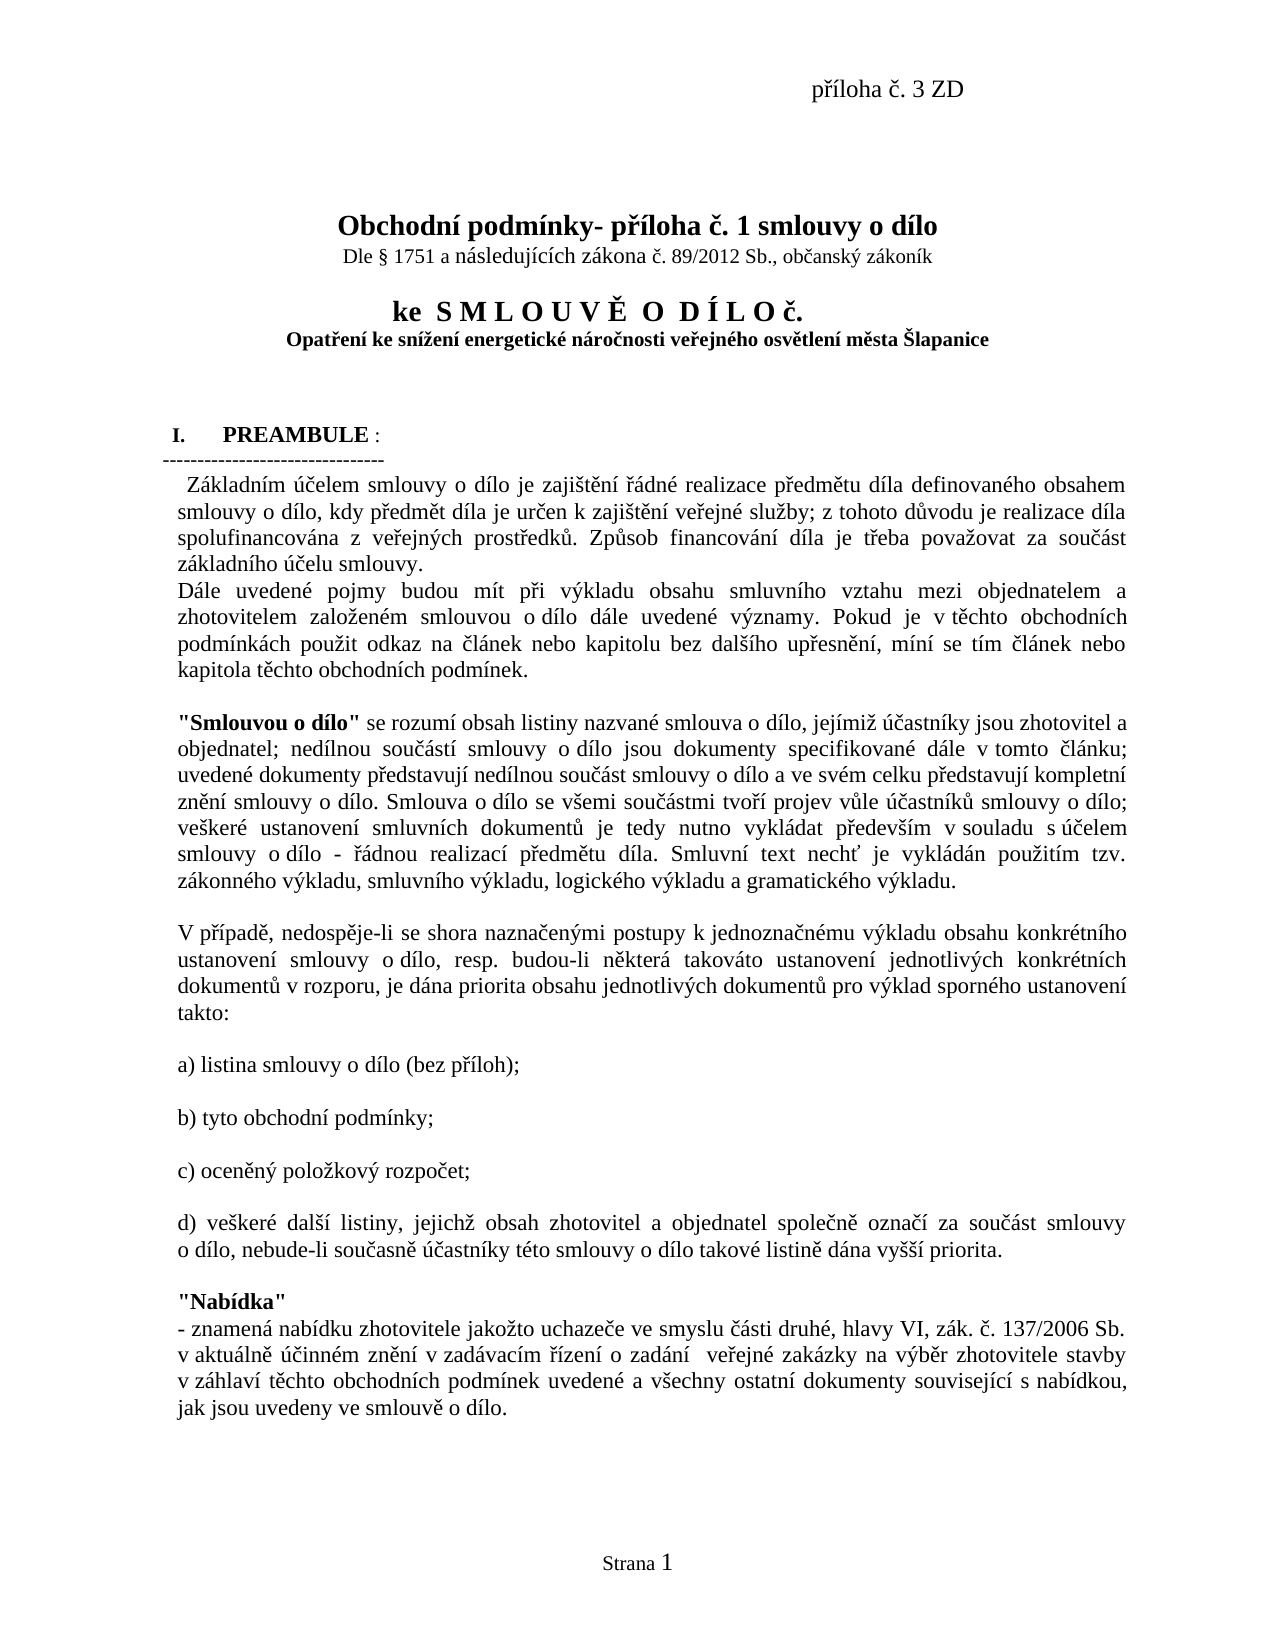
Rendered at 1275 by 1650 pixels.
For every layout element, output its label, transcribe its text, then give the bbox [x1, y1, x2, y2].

text Opatření ke snížení energetické náročnosti veřejného osvětlení města Šlapanice [148, 327, 1127, 351]
list d) veškeré další listiny, jejichž obsah zhotovitel a objednatel společně označí za součást smlouvy o dílo, nebude-li současně účastníky této smlouvy o dílo takové listině dána vyšší priorita. [177, 1209, 1127, 1262]
list Dále uvedené pojmy budou mít při výkladu obsahu smluvního vztahu mezi objednatelem a zhotovitelem založeném smlouvou o dílo dále uvedené významy. Pokud je v těchto obchodních podmínkách použit odkaz na článek nebo kapitolu bez dalšího upřesnění, míní se tím článek nebo kapitola těchto obchodních podmínek. [177, 577, 1127, 682]
list V případě, nedospěje-li se shora naznačenými postupy k jednoznačnému výkladu obsahu konkrétního ustanovení smlouvy o dílo, resp. budou-li některá takováto ustanovení jednotlivých konkrétních dokumentů v rozporu, je dána priorita obsahu jednotlivých dokumentů pro výklad sporného ustanovení takto: [177, 919, 1127, 1025]
text Obchodní podmínky- příloha č. 1 smlouvy o dílo [148, 208, 1127, 242]
text ke S M L O U V Ě O D Í L O č. [148, 292, 1127, 327]
text -------------------------------- [162, 447, 1127, 471]
list a) listina smlouvy o dílo (bez příloh); [177, 1051, 1127, 1078]
list "Nabídka" [177, 1288, 1127, 1315]
list - znamená nabídku zhotovitele jakožto uchazeče ve smyslu části druhé, hlavy VI, zák. č. 137/2006 Sb. v aktuálně účinném znění v zadávacím řízení o zadání veřejné zakázky na výběr zhotovitele stavby v záhlaví těchto obchodních podmínek uvedené a všechny ostatní dokumenty související s nabídkou, jak jsou uvedeny ve smlouvě o dílo. [177, 1315, 1127, 1420]
text Základním účelem smlouvy o dílo je zajištění řádné realizace předmětu díla definovaného obsahem smlouvy o dílo, kdy předmět díla je určen k zajištění veřejné služby; z tohoto důvodu je realizace díla spolufinancována z veřejných prostředků. Způsob financování díla je třeba považovat za součást základního účelu smlouvy. [162, 471, 1127, 577]
list PREAMBULE : [185, 421, 1127, 447]
list c) oceněný položkový rozpočet; [177, 1157, 1127, 1183]
text Dle § 1751 a následujících zákona č. 89/2012 Sb., občanský zákoník [148, 242, 1127, 268]
list b) tyto obchodní podmínky; [177, 1104, 1127, 1130]
list "Smlouvou o dílo" se rozumí obsah listiny nazvané smlouva o dílo, jejímiž účastníky jsou zhotovitel a objednatel; nedílnou součástí smlouvy o dílo jsou dokumenty specifikované dále v tomto článku; uvedené dokumenty představují nedílnou součást smlouvy o dílo a ve svém celku představují kompletní znění smlouvy o dílo. Smlouva o dílo se všemi součástmi tvoří projev vůle účastníků smlouvy o dílo; veškeré ustanovení smluvních dokumentů je tedy nutno vykládat především v souladu s účelem smlouvy o dílo - řádnou realizací předmětu díla. Smluvní text nechť je vykládán použitím tzv. zákonného výkladu, smluvního výkladu, logického výkladu a gramatického výkladu. [177, 709, 1127, 893]
